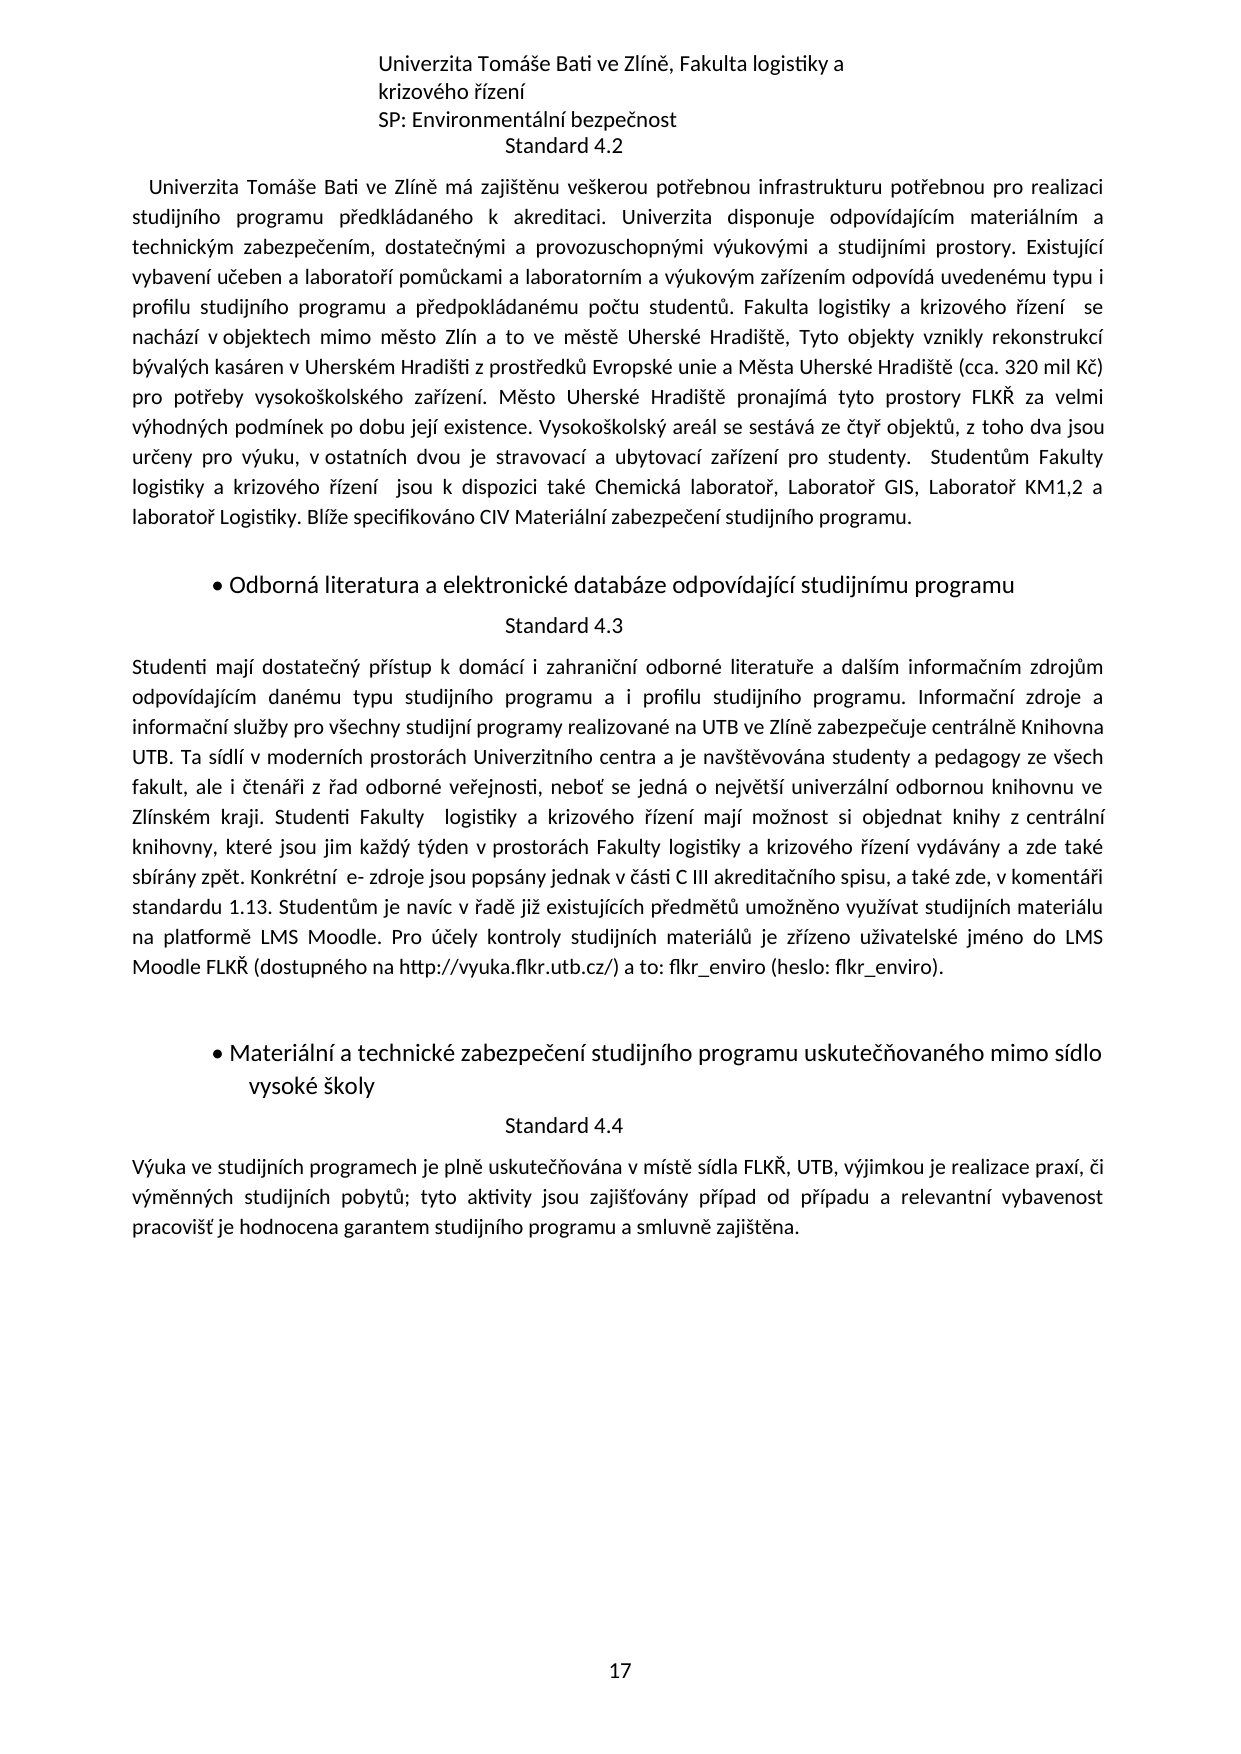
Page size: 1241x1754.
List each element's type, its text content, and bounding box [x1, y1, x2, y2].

text Standard 4.2 [505, 135, 1105, 158]
text • Materiální a technické zabezpečení studijního programu uskutečňovaného mimo sídlo vysoké školy [211, 1035, 1105, 1101]
text • Odborná literatura a elektronické databáze odpovídající studijnímu programu [211, 573, 1105, 598]
text Studenti mají dostatečný přístup k domácí i zahraniční odborné literatuře a dalším informačním zdrojům odpovídajícím danému typu studijního programu a i profilu studijního programu. Informační zdroje a informační služby pro všechny studijní programy realizované na UTB ve Zlíně zabezpečuje centrálně Knihovna UTB. Ta sídlí v moderních prostorách Univerzitního centra a je navštěvována studenty a pedagogy ze všech fakult, ale i čtenáři z řad odborné veřejnosti, neboť se jedná o největší univerzální odbornou knihovnu ve Zlínském kraji. Studenti Fakulty logistiky a krizového řízení mají možnost si objednat knihy z centrální knihovny, které jsou jim každý týden v prostorách Fakulty logistiky a krizového řízení vydávány a zde také sbírány zpět. Konkrétní e- zdroje jsou popsány jednak v části C III akreditačního spisu, a také zde, v komentáři standardu 1.13. Studentům je navíc v řadě již existujících předmětů umožněno využívat studijních materiálu na platformě LMS Moodle. Pro účely kontroly studijních materiálů je zřízeno uživatelské jméno do LMS Moodle FLKŘ (dostupného na http://vyuka.flkr.utb.cz/) a to: flkr_enviro (heslo: flkr_enviro). [132, 651, 1105, 981]
text Standard 4.4 [505, 1115, 1105, 1138]
text Výuka ve studijních programech je plně uskutečňována v místě sídla FLKŘ, UTB, výjimkou je realizace praxí, či výměnných studijních pobytů; tyto aktivity jsou zajišťovány případ od případu a relevantní vybavenost pracovišť je hodnocena garantem studijního programu a smluvně zajištěna. [132, 1151, 1105, 1241]
text Standard 4.3 [505, 615, 1105, 638]
text Univerzita Tomáše Bati ve Zlíně má zajištěnu veškerou potřebnou infrastrukturu potřebnou pro realizaci studijního programu předkládaného k akreditaci. Univerzita disponuje odpovídajícím materiálním a technickým zabezpečením, dostatečnými a provozuschopnými výukovými a studijními prostory. Existující vybavení učeben a laboratoří pomůckami a laboratorním a výukovým zařízením odpovídá uvedenému typu i profilu studijního programu a předpokládanému počtu studentů. Fakulta logistiky a krizového řízení se nachází v objektech mimo město Zlín a to ve městě Uherské Hradiště, Tyto objekty vznikly rekonstrukcí bývalých kasáren v Uherském Hradišti z prostředků Evropské unie a Města Uherské Hradiště (cca. Kč) pro potřeby vysokoškolského zařízení. Město Uherské Hradiště pronajímá tyto prostory FLKŘ za velmi výhodných podmínek po dobu její existence. Vysokoškolský areál se sestává ze čtyř objektů, z toho dva jsou určeny pro výuku, v ostatních dvou je stravovací a ubytovací zařízení pro studenty. Studentům Fakulty logistiky a krizového řízení jsou k dispozici také Chemická laboratoř, Laboratoř GIS, Laboratoř KM1,2 a laboratoř Logistiky. Blíže specifikováno CIV Materiální zabezpečení studijního programu. [94, 171, 1105, 531]
